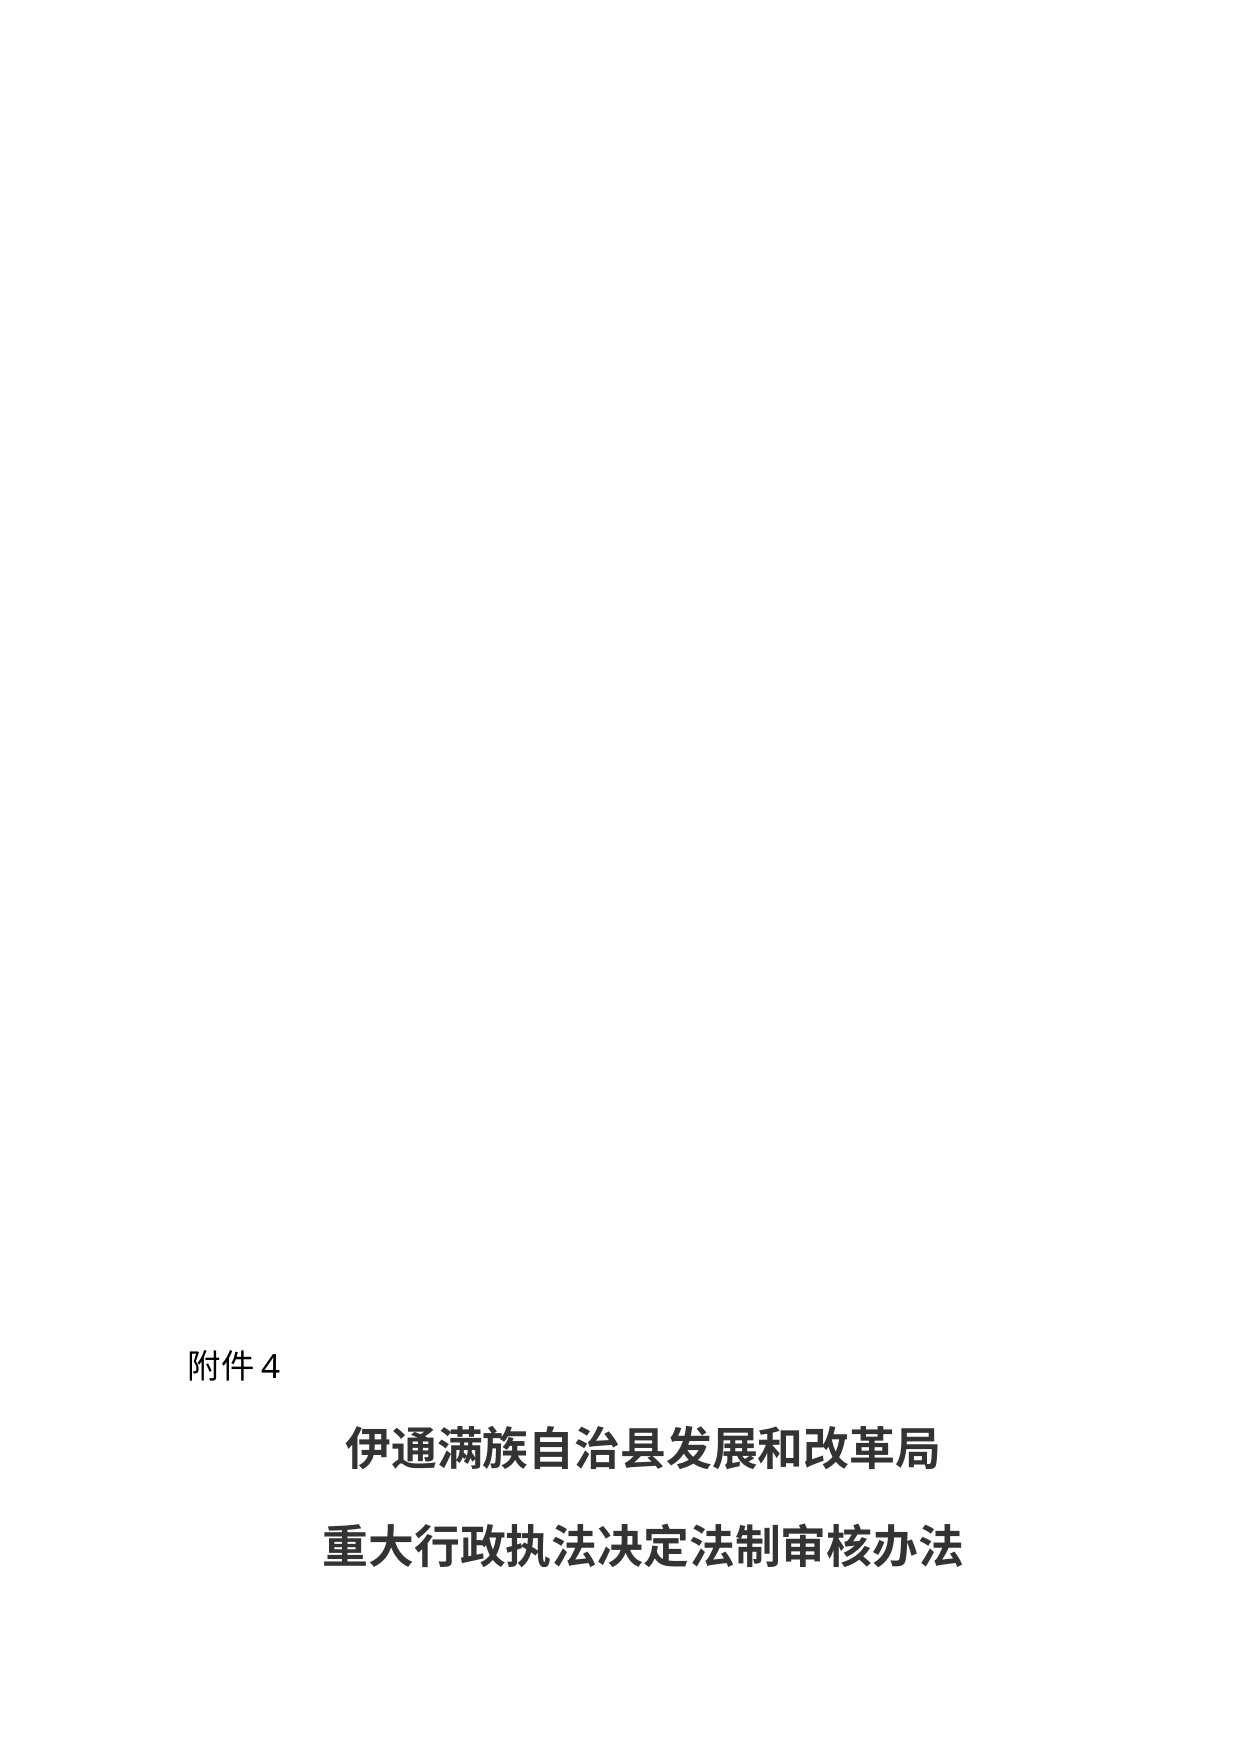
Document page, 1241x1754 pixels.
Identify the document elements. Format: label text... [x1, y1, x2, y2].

text 重大行政执法决定法制审核办法 [187, 1494, 1053, 1592]
text 附件4 [187, 1332, 1053, 1397]
text 伊通满族自治县发展和改革局 [187, 1397, 1053, 1494]
